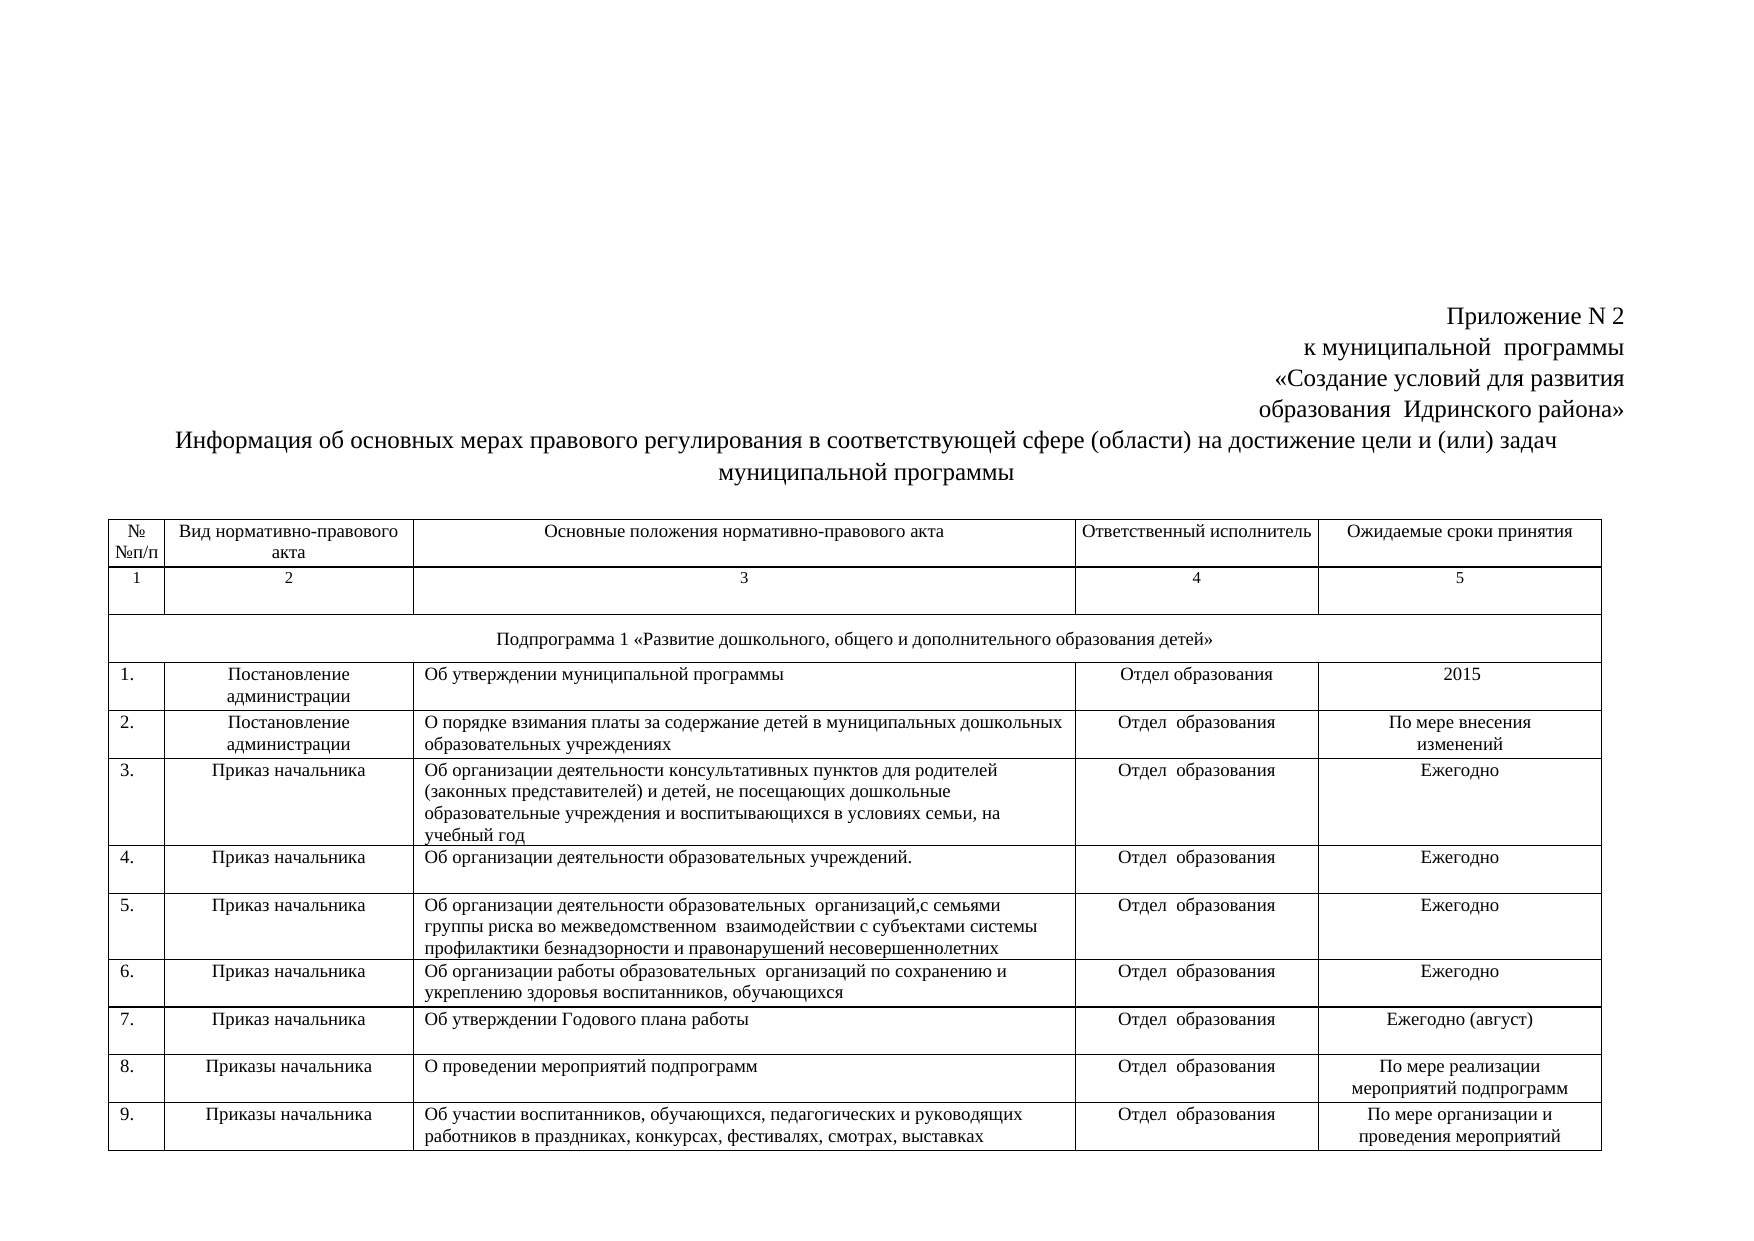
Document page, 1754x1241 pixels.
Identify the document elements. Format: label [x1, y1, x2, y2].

table_cell [101, 177, 1632, 1151]
